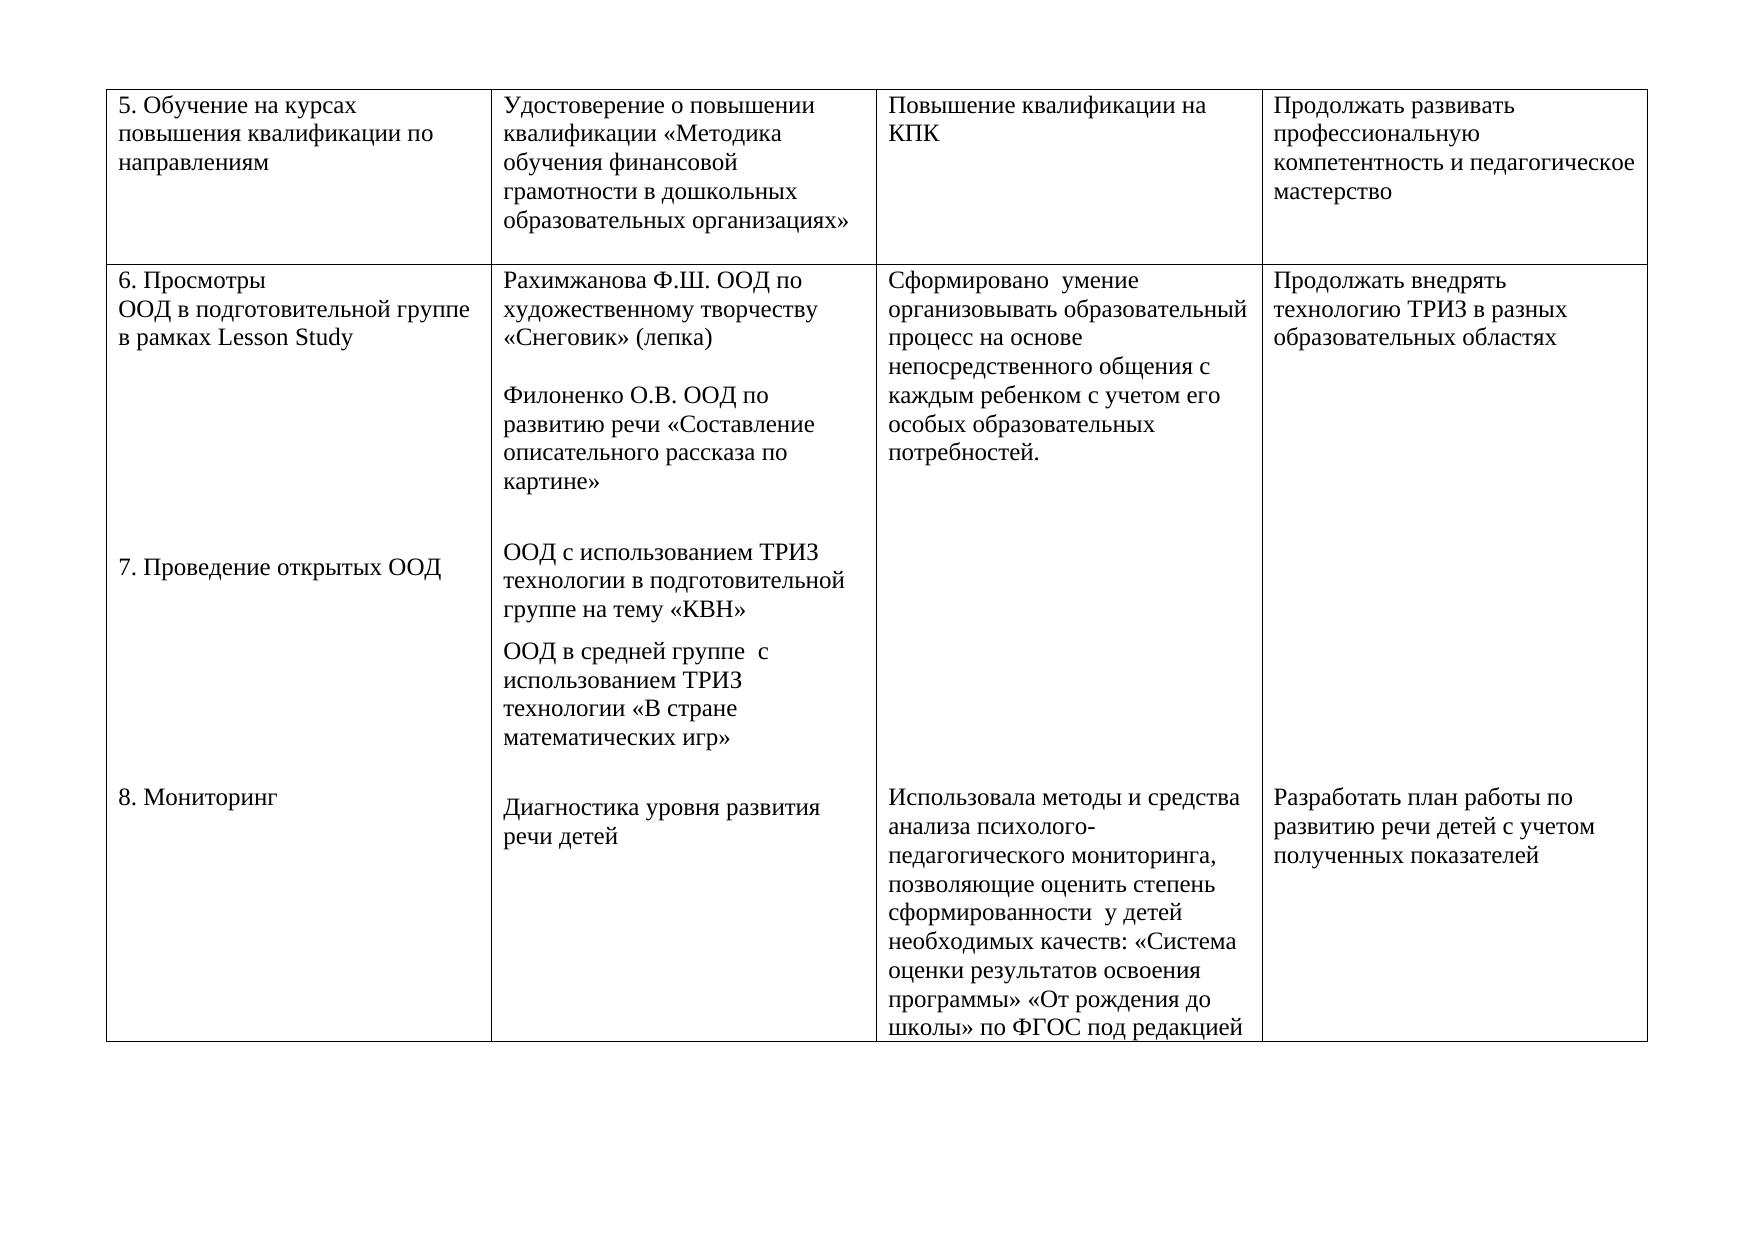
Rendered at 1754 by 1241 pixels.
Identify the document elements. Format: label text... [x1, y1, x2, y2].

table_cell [492, 265, 876, 1041]
table_cell Удостоверение о повышении квалификации «Методика обучения финансовой грамотности в дошкольных образовательных организациях» [492, 90, 876, 264]
table_cell Повышение квалификации на КПК [877, 90, 1262, 264]
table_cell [1263, 265, 1647, 1041]
table_cell 5. Обучение на курсах повышения квалификации по направлениям [107, 90, 491, 264]
table_cell Продолжать развивать профессиональную компетентность и педагогическое мастерство [1263, 90, 1647, 264]
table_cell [877, 265, 1262, 1041]
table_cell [107, 265, 491, 1041]
